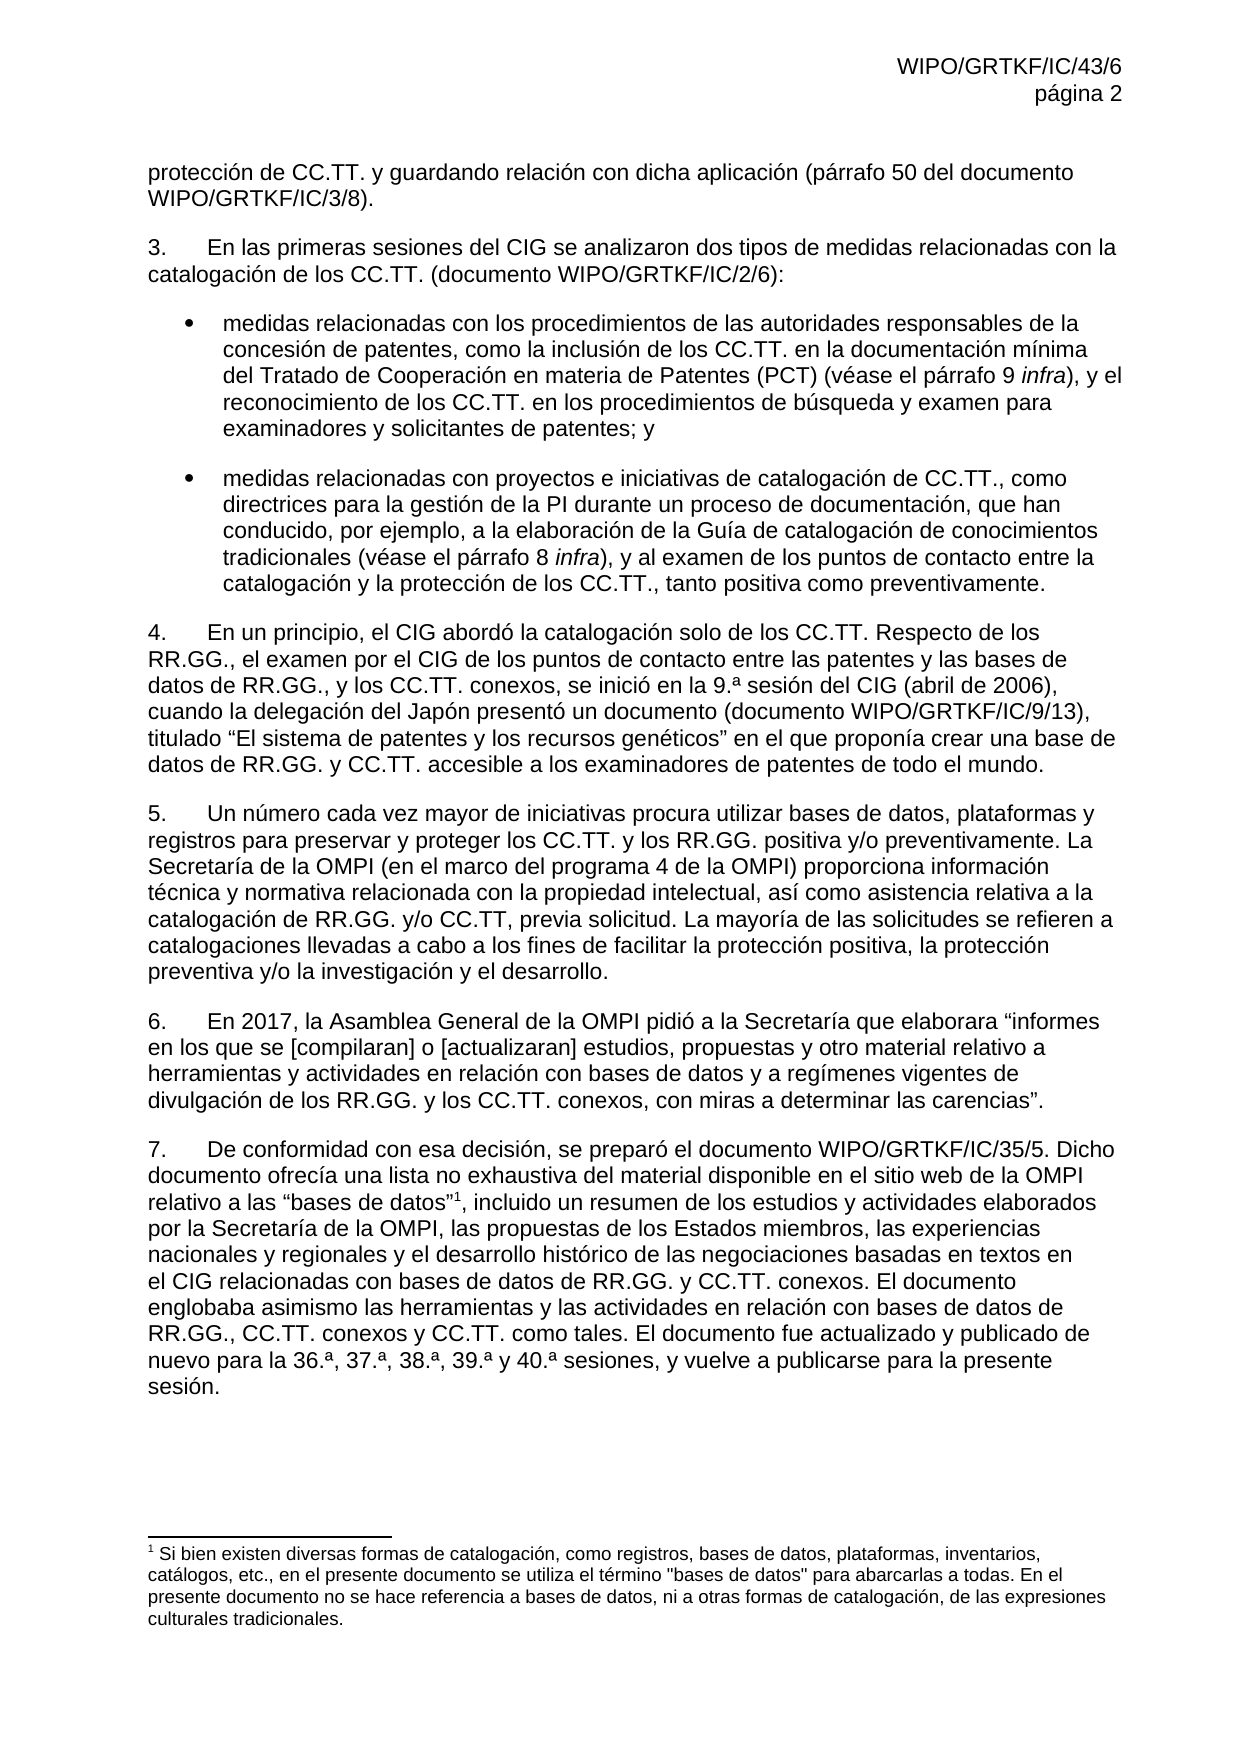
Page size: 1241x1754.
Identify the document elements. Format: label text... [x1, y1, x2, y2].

list medidas relacionadas con proyectos e iniciativas de catalogación de CC.TT., como directrices para la gestión de la PI durante un proceso de documentación, que han conducido, por ejemplo, a la elaboración de la Guía de catalogación de conocimientos tradicionales (véase el párrafo 8 infra), y al examen de los puntos de contacto entre la catalogación y la protección de los CC.TT., tanto positiva como preventivamente. [185, 464, 1122, 596]
list Un número cada vez mayor de iniciativas procura utilizar bases de datos, plataformas y registros para preservar y proteger los CC.TT. y los RR.GG. positiva y/o preventivamente. La Secretaría de la OMPI (en el marco del programa 4 de la OMPI) proporciona información técnica y normativa relacionada con la propiedad intelectual, así como asistencia relativa a la catalogación de RR.GG. y/o CC.TT, previa solicitud. La mayoría de las solicitudes se refieren a catalogaciones llevadas a cabo a los fines de facilitar la protección positiva, la protección preventiva y/o la investigación y el desarrollo. [148, 800, 1122, 985]
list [148, 158, 1122, 211]
list En un principio, el CIG abordó la catalogación solo de los CC.TT. Respecto de los RR.GG., el examen por el CIG de los puntos de contacto entre las patentes y las bases de datos de RR.GG., y los CC.TT. conexos, se inició en la 9.ª sesión del CIG (abril de 2006), cuando la delegación del Japón presentó un documento (documento WIPO/GRTKF/IC/9/13), titulado “El sistema de patentes y los recursos genéticos” en el que proponía crear una base de datos de RR.GG. y CC.TT. accesible a los examinadores de patentes de todo el mundo. [148, 619, 1122, 777]
list En 2017, la Asamblea General de la OMPI pidió a la Secretaría que elaborara “informes en los que se [compilaran] o [actualizaran] estudios, propuestas y otro material relativo a herramientas y actividades en relación con bases de datos y a regímenes vigentes de divulgación de los RR.GG. y los CC.TT. conexos, con miras a determinar las carencias”. [148, 1008, 1122, 1113]
list De conformidad con esa decisión, se preparó el documento WIPO/GRTKF/IC/35/5. Dicho documento ofrecía una lista no exhaustiva del material disponible en el sitio web de la OMPI relativo a las “bases de datos”, incluido un resumen de los estudios y actividades elaborados por la Secretaría de la OMPI, las propuestas de los Estados miembros, las experiencias nacionales y regionales y el desarrollo histórico de las negociaciones basadas en textos en el CIG relacionadas con bases de datos de RR.GG. y CC.TT. conexos. El documento englobaba asimismo las herramientas y las actividades en relación con bases de datos de RR.GG., CC.TT. conexos y CC.TT. como tales. El documento fue actualizado y publicado de nuevo para la 36.ª, 37.ª, 38.ª, 39.ª y 40.ª sesiones, y vuelve a publicarse para la presente sesión. [148, 1136, 1122, 1399]
list medidas relacionadas con los procedimientos de las autoridades responsables de la concesión de patentes, como la inclusión de los CC.TT. en la documentación mínima del Tratado de Cooperación en materia de Patentes (PCT) (véase el párrafo 9 infra), y el reconocimiento de los CC.TT. en los procedimientos de búsqueda y examen para examinadores y solicitantes de patentes; y [185, 310, 1122, 442]
list En las primeras sesiones del CIG se analizaron dos tipos de medidas relacionadas con la catalogación de los CC.TT. (documento WIPO/GRTKF/IC/2/6): [148, 234, 1122, 287]
